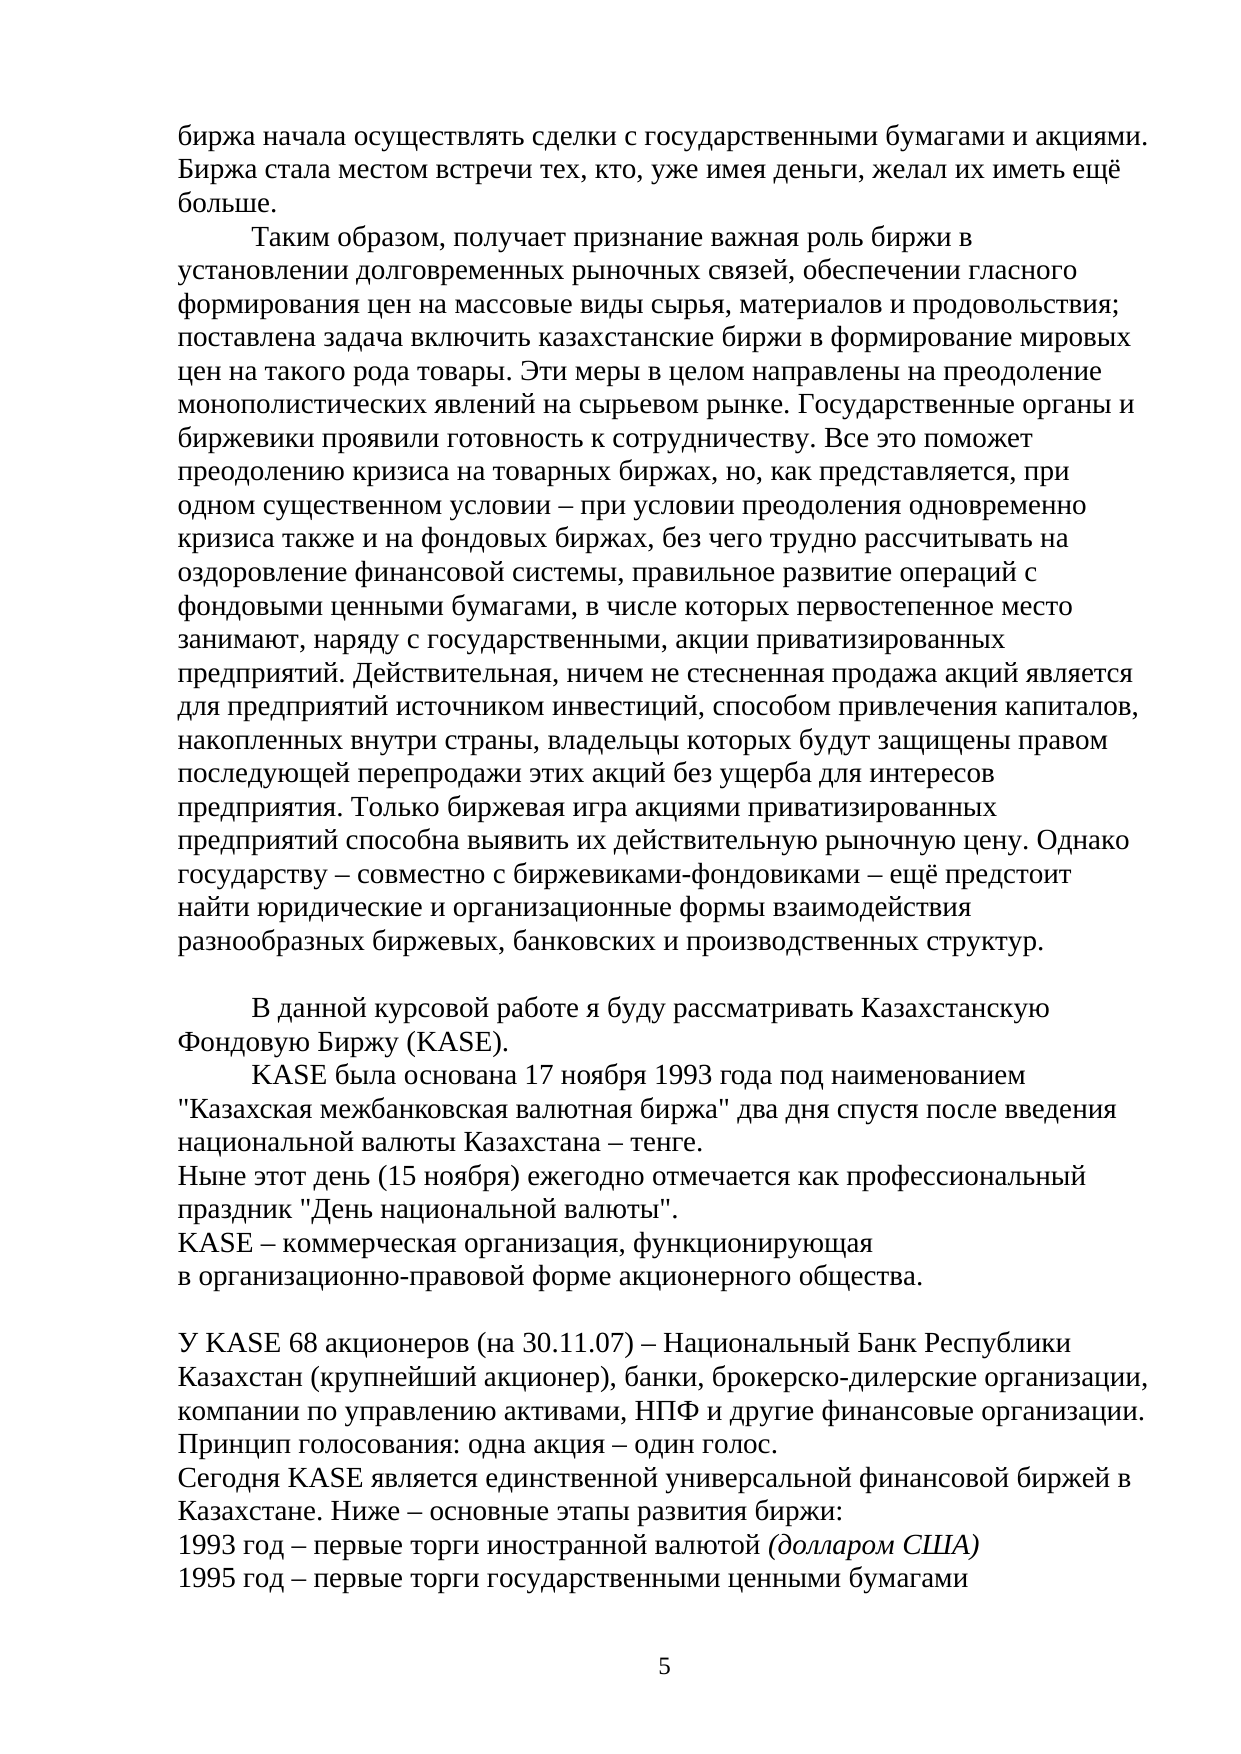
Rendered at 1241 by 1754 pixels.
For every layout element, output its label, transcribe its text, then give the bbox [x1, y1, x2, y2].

text 1993 год – первые торги иностранной валютой (долларом США) [177, 1527, 1152, 1560]
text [177, 118, 1152, 219]
text KASE – коммерческая организация, функционирующая в организационно-правовой форме акционерного общества. [177, 1225, 1152, 1292]
text 1995 год – первые торги государственными ценными бумагами [177, 1560, 1152, 1594]
text Сегодня KASE является единственной универсальной финансовой биржей в Казахстане. Ниже – основные этапы развития биржи: [177, 1460, 1152, 1527]
text У KASE 68 акционеров (на 30.11.07) – Национальный Банк Республики Казахстан (крупнейший акционер), банки, брокерско-дилерские организации, компании по управлению активами, НПФ и другие финансовые организации. [177, 1326, 1152, 1426]
text Ныне этот день (15 ноября) ежегодно отмечается как профессиональный праздник "День национальной валюты". [177, 1158, 1152, 1225]
text Таким образом, получает признание важная роль биржи в установлении долговременных рыночных связей, обеспечении гласного формирования цен на массовые виды сырья, материалов и продовольствия; поставлена задача включить казахстанские биржи в формирование мировых цен на такого рода товары. Эти меры в целом направлены на преодоление монополистических явлений на сырьевом рынке. Государственные органы и биржевики проявили готовность к сотрудничеству. Все это поможет преодолению кризиса на товарных биржах, но, как представляется, при одном существенном условии – при условии преодоления одновременно кризиса также и на фондовых биржах, без чего трудно рассчитывать на оздоровление финансовой системы, правильное развитие операций с фондовыми ценными бумагами, в числе которых первостепенное место занимают, наряду с государственными, акции приватизированных предприятий. Действительная, ничем не стесненная продажа акций является для предприятий источником инвестиций, способом привлечения капиталов, накопленных внутри страны, владельцы которых будут защищены правом последующей перепродажи этих акций без ущерба для интересов предприятия. Только биржевая игра акциями приватизированных предприятий способна выявить их действительную рыночную цену. Однако государству – совместно с биржевиками-фондовиками – ещё предстоит найти юридические и организационные формы взаимодействия разнообразных биржевых, банковских и производственных структур. [177, 219, 1152, 957]
text Принцип голосования: одна акция – один голос. [177, 1426, 1152, 1460]
subtitle KASE была основана 17 ноября 1993 года под наименованием "Казахская межбанковская валютная биржа" два дня спустя после введения национальной валюты Казахстана – тенге. [177, 1057, 1152, 1158]
subtitle В данной курсовой работе я буду рассматривать Казахстанскую Фондовую Биржу (KASE). [177, 990, 1152, 1057]
